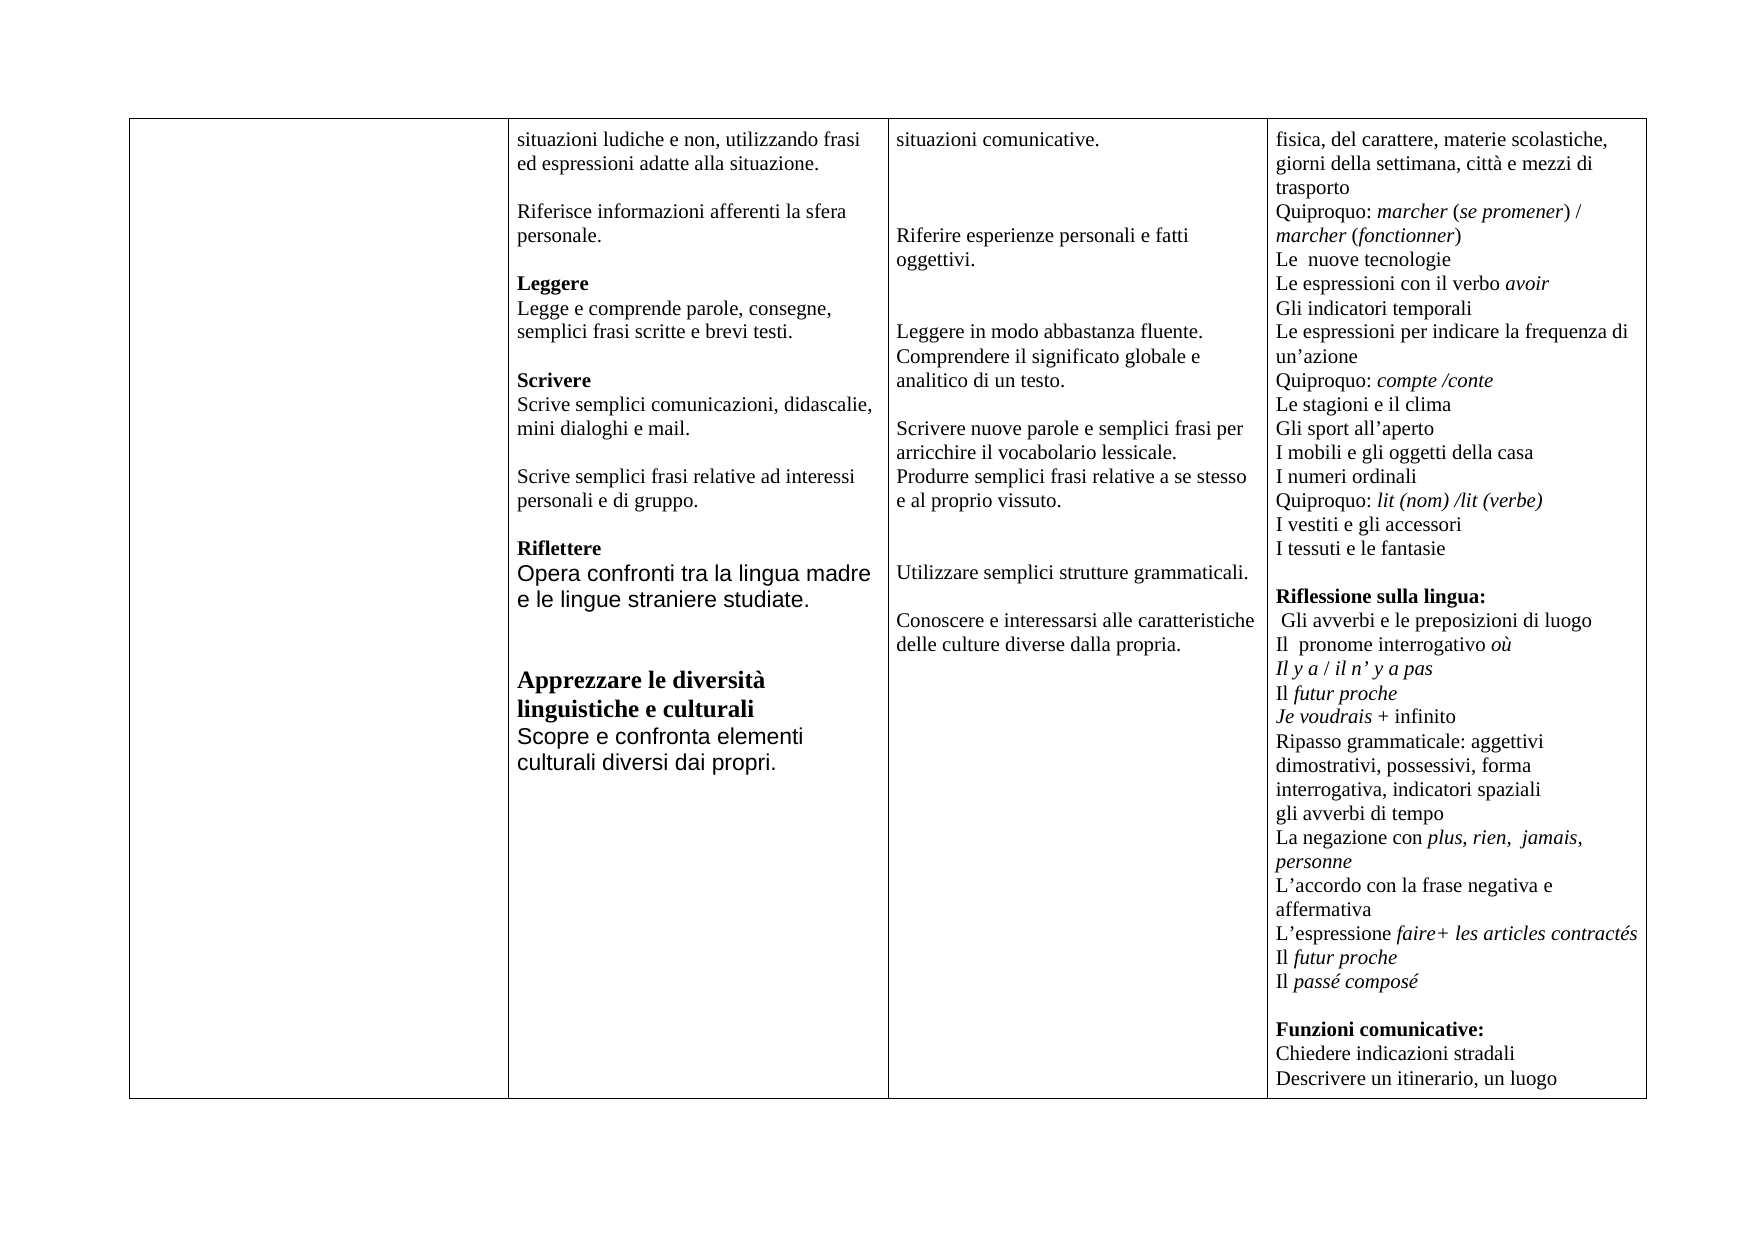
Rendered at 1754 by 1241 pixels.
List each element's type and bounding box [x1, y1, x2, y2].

table_cell [130, 119, 508, 1098]
table_cell [889, 119, 1267, 1098]
table_cell [509, 119, 888, 1098]
table_cell [1268, 119, 1646, 1098]
